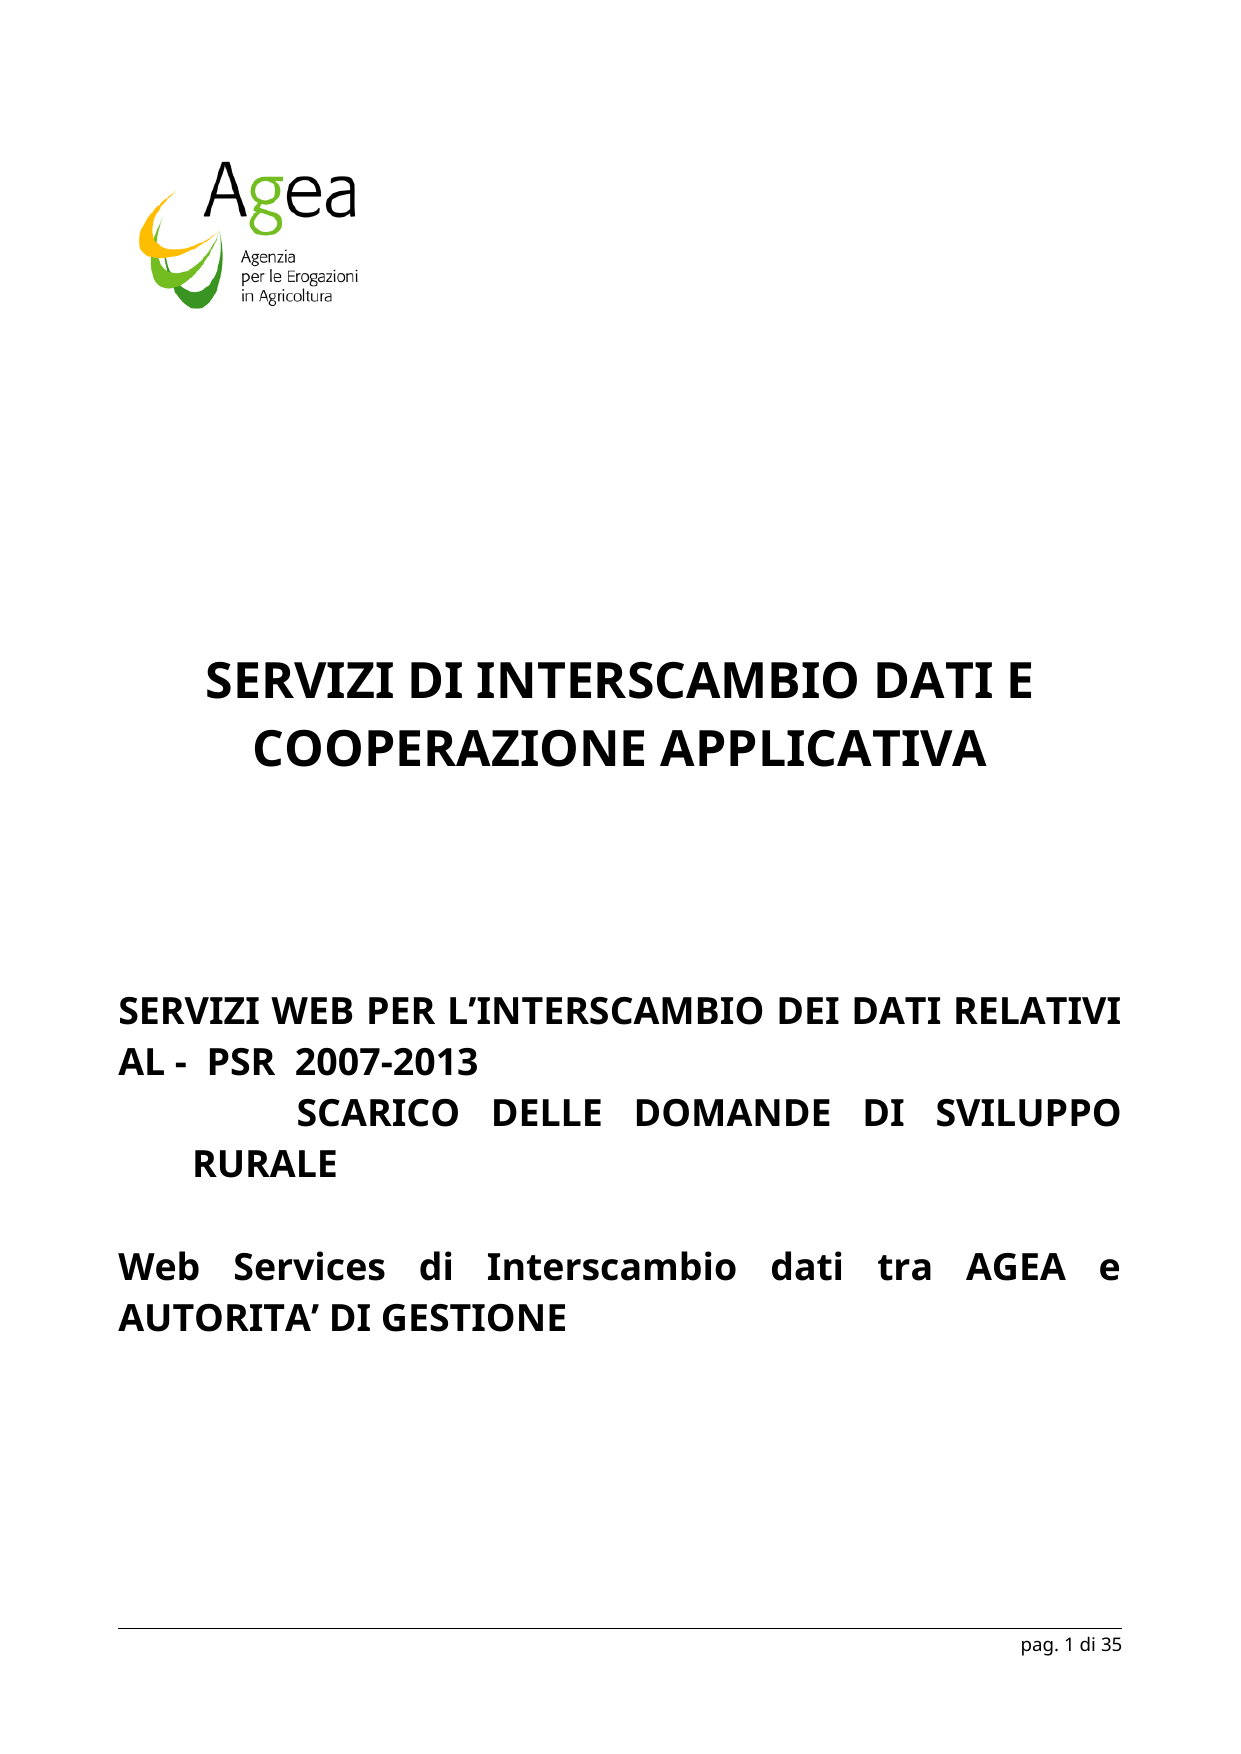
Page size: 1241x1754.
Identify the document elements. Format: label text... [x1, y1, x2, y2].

text SERVIZI DI INTERSCAMBIO DATI E COOPERAZIONE APPLICATIVA [118, 645, 1122, 781]
text SERVIZI WEB PER L’INTERSCAMBIO DEI DATI RELATIVI AL - PSR 2007-2013 [118, 984, 1122, 1087]
text Web Services di Interscambio dati tra AGEA e AUTORITA’ DI GESTIONE [118, 1240, 1122, 1342]
text SCARICO DELLE DOMANDE DI SVILUPPO RURALE [192, 1087, 1122, 1189]
picture [118, 147, 381, 323]
